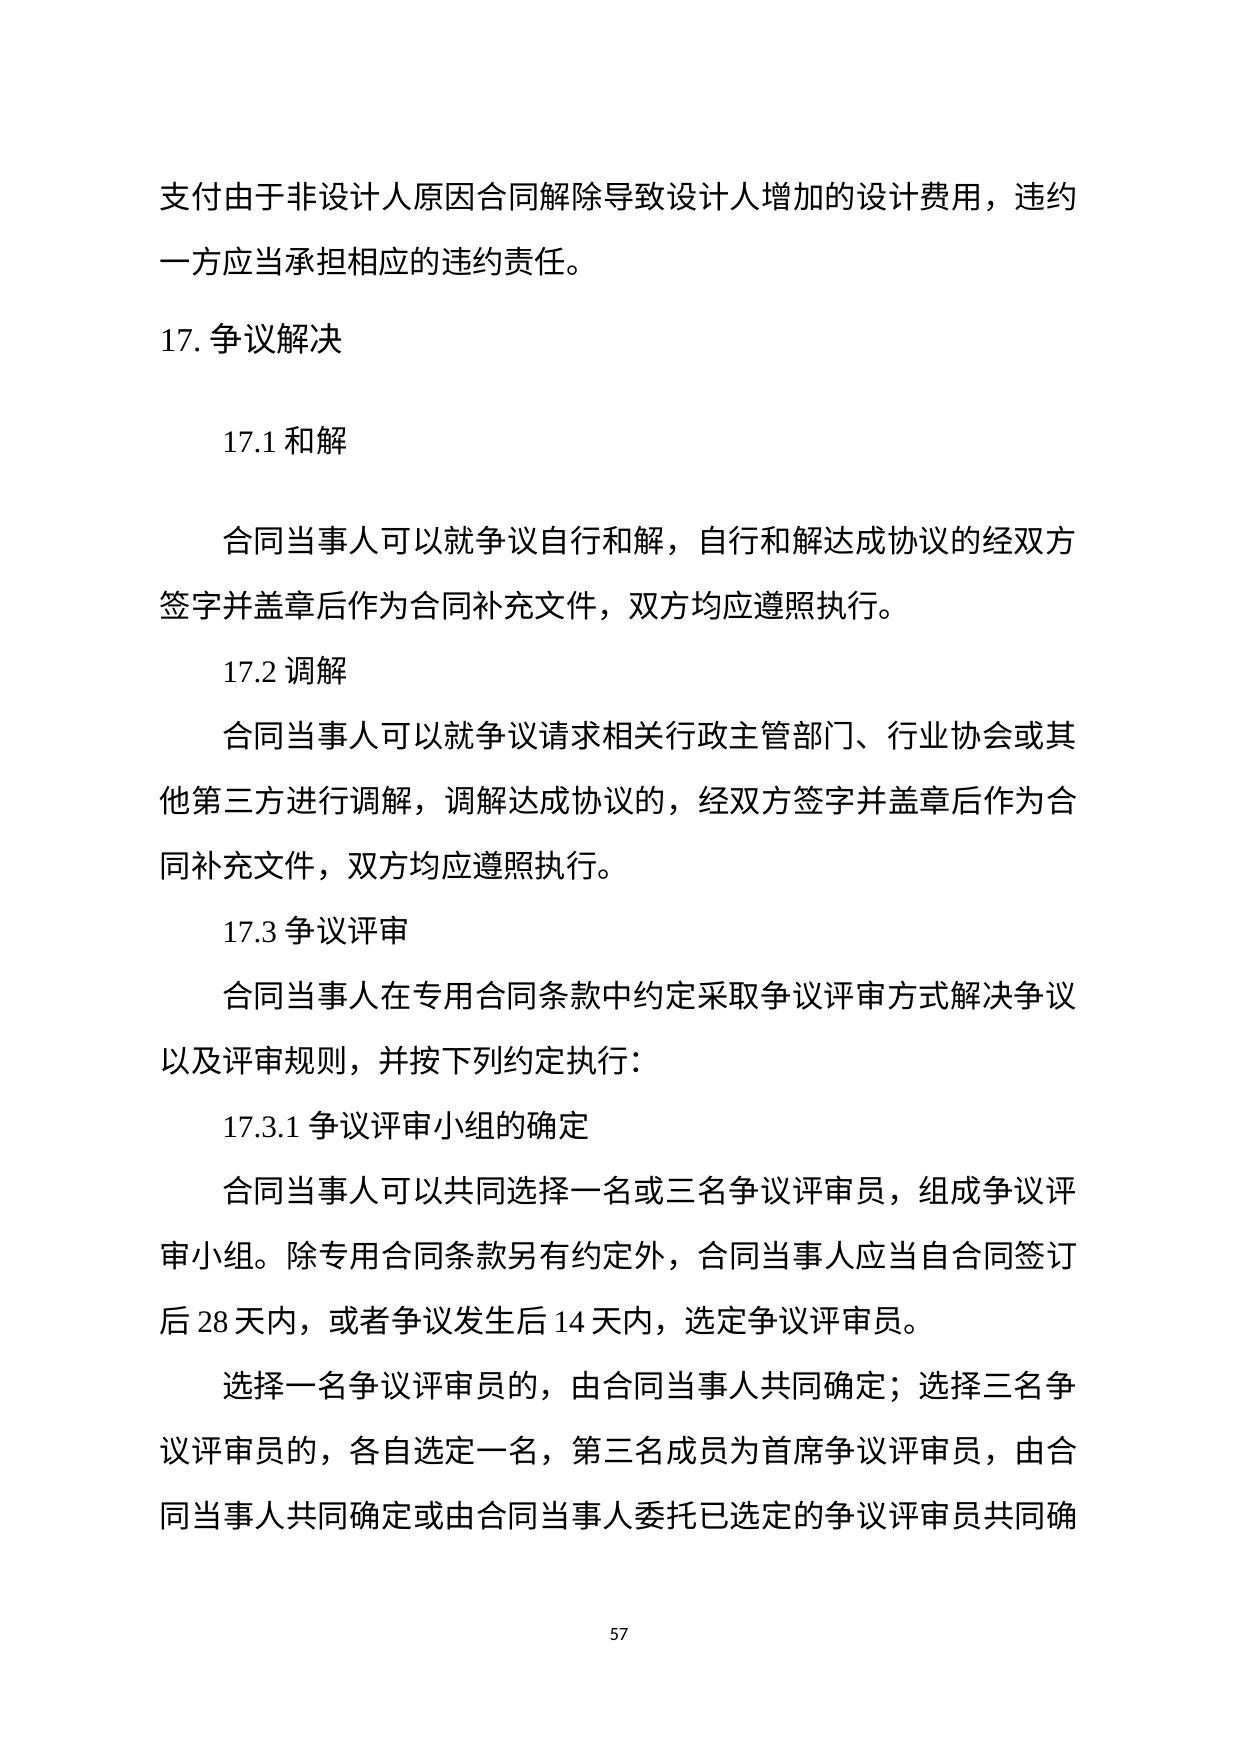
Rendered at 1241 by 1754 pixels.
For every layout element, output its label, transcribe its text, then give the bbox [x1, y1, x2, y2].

text 17.3 争议评审 [159, 896, 1078, 961]
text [159, 1351, 1078, 1546]
text 合同当事人可以共同选择一名或三名争议评审员，组成争议评审小组。除专用合同条款另有约定外，合同当事人应当自合同签订后28天内，或者争议发生后14天内，选定争议评审员。 [159, 1156, 1078, 1351]
subtitle 17.1 和解 [159, 406, 1078, 471]
subtitle 17. 争议解决 [159, 304, 1078, 369]
text 17.2 调解 [159, 636, 1078, 701]
text 合同当事人在专用合同条款中约定采取争议评审方式解决争议以及评审规则，并按下列约定执行： [159, 961, 1078, 1091]
text 合同当事人可以就争议自行和解，自行和解达成协议的经双方签字并盖章后作为合同补充文件，双方均应遵照执行。 [159, 506, 1078, 636]
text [159, 162, 1078, 292]
text 17.3.1 争议评审小组的确定 [159, 1091, 1078, 1156]
text 合同当事人可以就争议请求相关行政主管部门、行业协会或其他第三方进行调解，调解达成协议的，经双方签字并盖章后作为合同补充文件，双方均应遵照执行。 [159, 701, 1078, 896]
